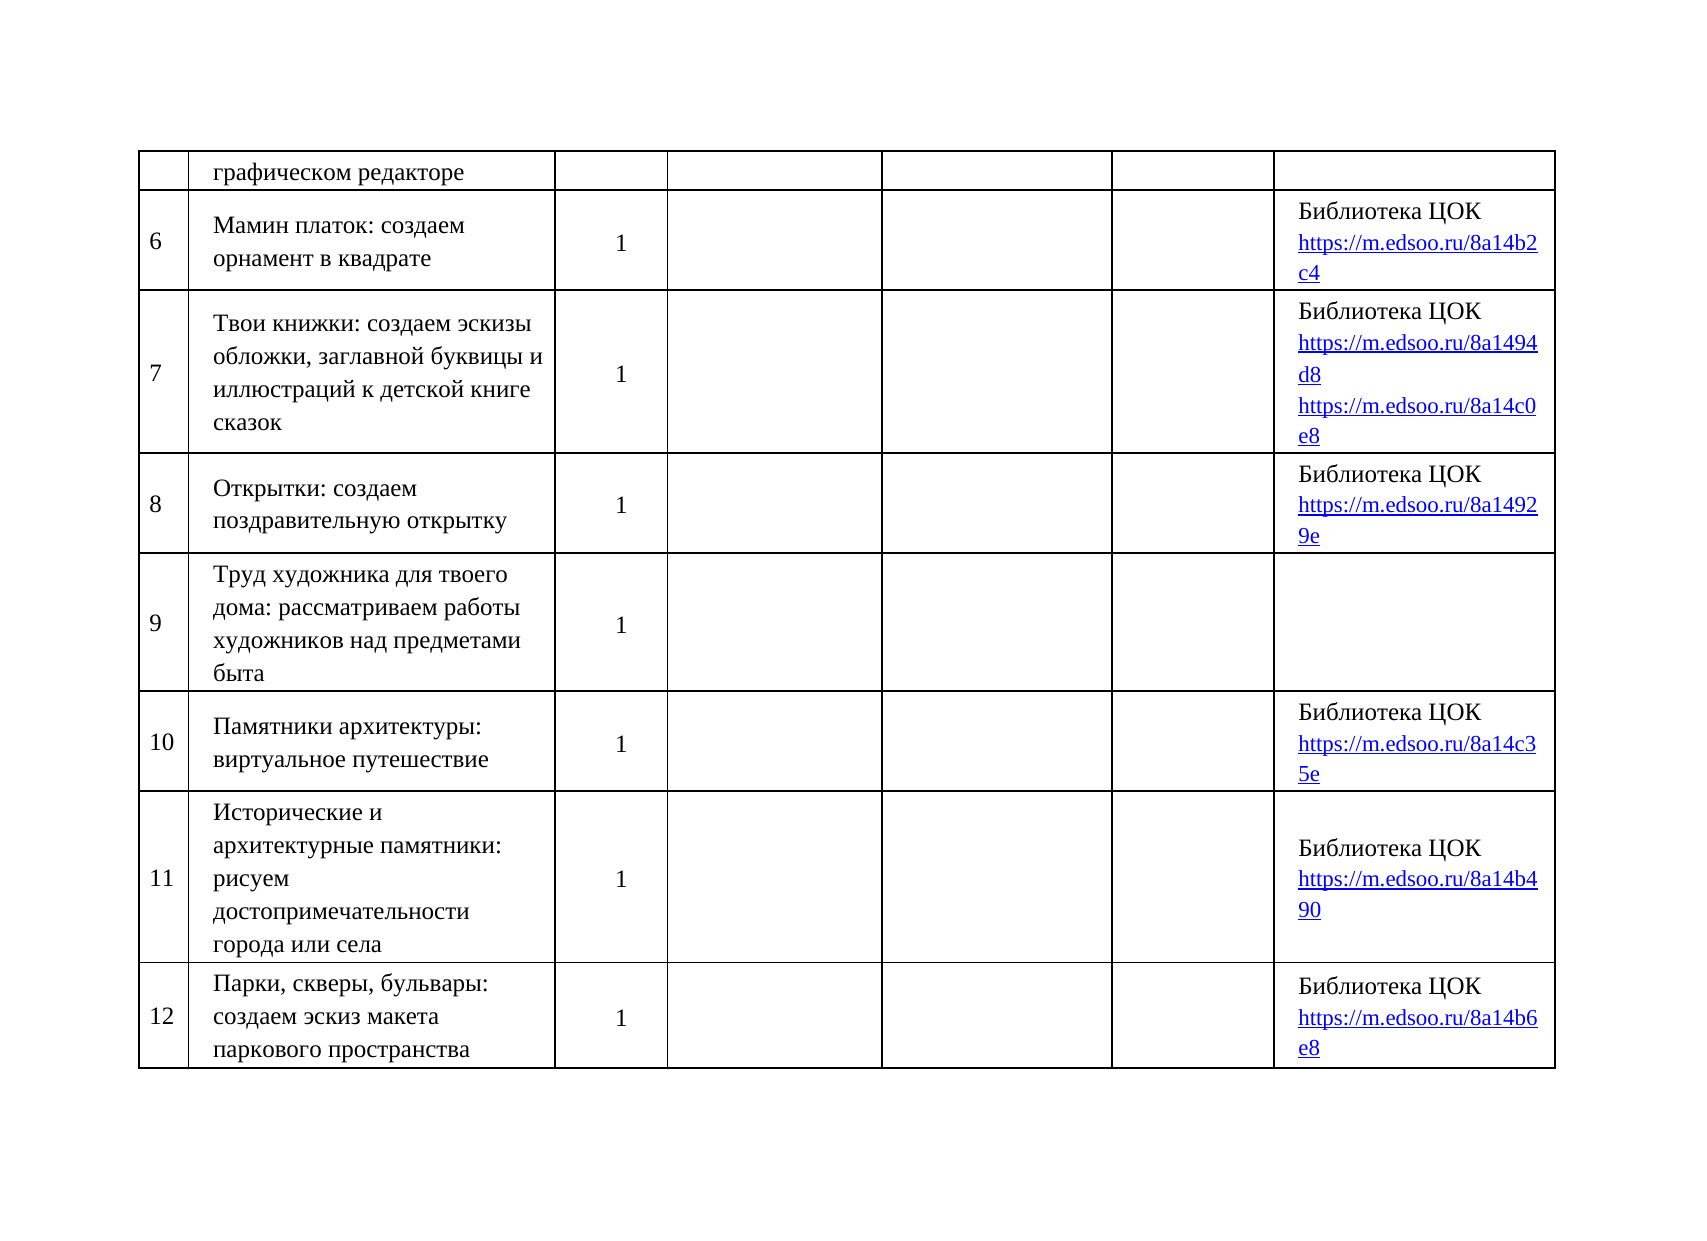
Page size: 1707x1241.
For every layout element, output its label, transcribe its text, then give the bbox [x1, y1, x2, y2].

table_cell Твои книжки: создаем эскизы обложки, заглавной буквицы и иллюстраций к детской книге сказок [189, 291, 554, 452]
table_cell [668, 291, 881, 452]
table_cell [668, 692, 881, 790]
table_cell [668, 454, 881, 552]
table_cell [1113, 191, 1273, 289]
table_cell 1 [556, 152, 667, 189]
table_cell Исторические и архитектурные памятники: рисуем достопримечательности города или села [189, 792, 554, 962]
table_cell [1113, 692, 1273, 790]
table_cell [668, 191, 881, 289]
table_cell 1 [556, 963, 667, 1067]
table_cell [1275, 554, 1554, 690]
table_cell Памятники архитектуры: виртуальное путешествие [189, 692, 554, 790]
table_cell [1113, 554, 1273, 690]
table_cell 1 [556, 191, 667, 289]
table_cell 9 [140, 554, 188, 690]
table_cell [883, 963, 1111, 1067]
table_cell 1 [556, 554, 667, 690]
table_cell [668, 152, 881, 189]
table_cell [883, 454, 1111, 552]
table_cell Библиотека ЦОК https://m.edsoo.ru/8a14b6e8 [1275, 963, 1554, 1067]
table_cell Открытки: создаем поздравительную открытку [189, 454, 554, 552]
table_cell 8 [140, 454, 188, 552]
table_cell Мамин платок: создаем орнамент в квадрате [189, 191, 554, 289]
table_cell [883, 191, 1111, 289]
table_cell Труд художника для твоего дома: рассматриваем работы художников над предметами быта [189, 554, 554, 690]
table_cell [883, 792, 1111, 962]
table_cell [1275, 152, 1554, 189]
table_cell 1 [556, 792, 667, 962]
table_cell [668, 554, 881, 690]
table_cell Библиотека ЦОК https://m.edsoo.ru/8a14c35e [1275, 692, 1554, 790]
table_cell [189, 152, 554, 189]
table_cell Парки, скверы, бульвары: создаем эскиз макета паркового пространства [189, 963, 554, 1067]
table_cell [1113, 152, 1273, 189]
table_cell 10 [140, 692, 188, 790]
table_cell [883, 152, 1111, 189]
table_cell 1 [556, 454, 667, 552]
table_cell 1 [556, 291, 667, 452]
table_cell 1 [556, 692, 667, 790]
table_cell 11 [140, 792, 188, 962]
table_cell Библиотека ЦОК https://m.edsoo.ru/8a1494d8 https://m.edsoo.ru/8a14c0e8 [1275, 291, 1554, 452]
table_cell [1113, 792, 1273, 962]
table_cell 7 [140, 291, 188, 452]
table_cell Библиотека ЦОК https://m.edsoo.ru/8a14b490 [1275, 792, 1554, 962]
table_cell 12 [140, 963, 188, 1067]
table_cell Библиотека ЦОК https://m.edsoo.ru/8a14b2c4 [1275, 191, 1554, 289]
table_cell [883, 692, 1111, 790]
table_cell 5 [140, 152, 188, 189]
table_cell [1113, 963, 1273, 1067]
table_cell [668, 792, 881, 962]
table_cell [883, 554, 1111, 690]
table_cell [1113, 291, 1273, 452]
table_cell [1113, 454, 1273, 552]
table_cell 6 [140, 191, 188, 289]
table_cell [883, 291, 1111, 452]
table_cell [668, 963, 881, 1067]
table_cell Библиотека ЦОК https://m.edsoo.ru/8a14929e [1275, 454, 1554, 552]
